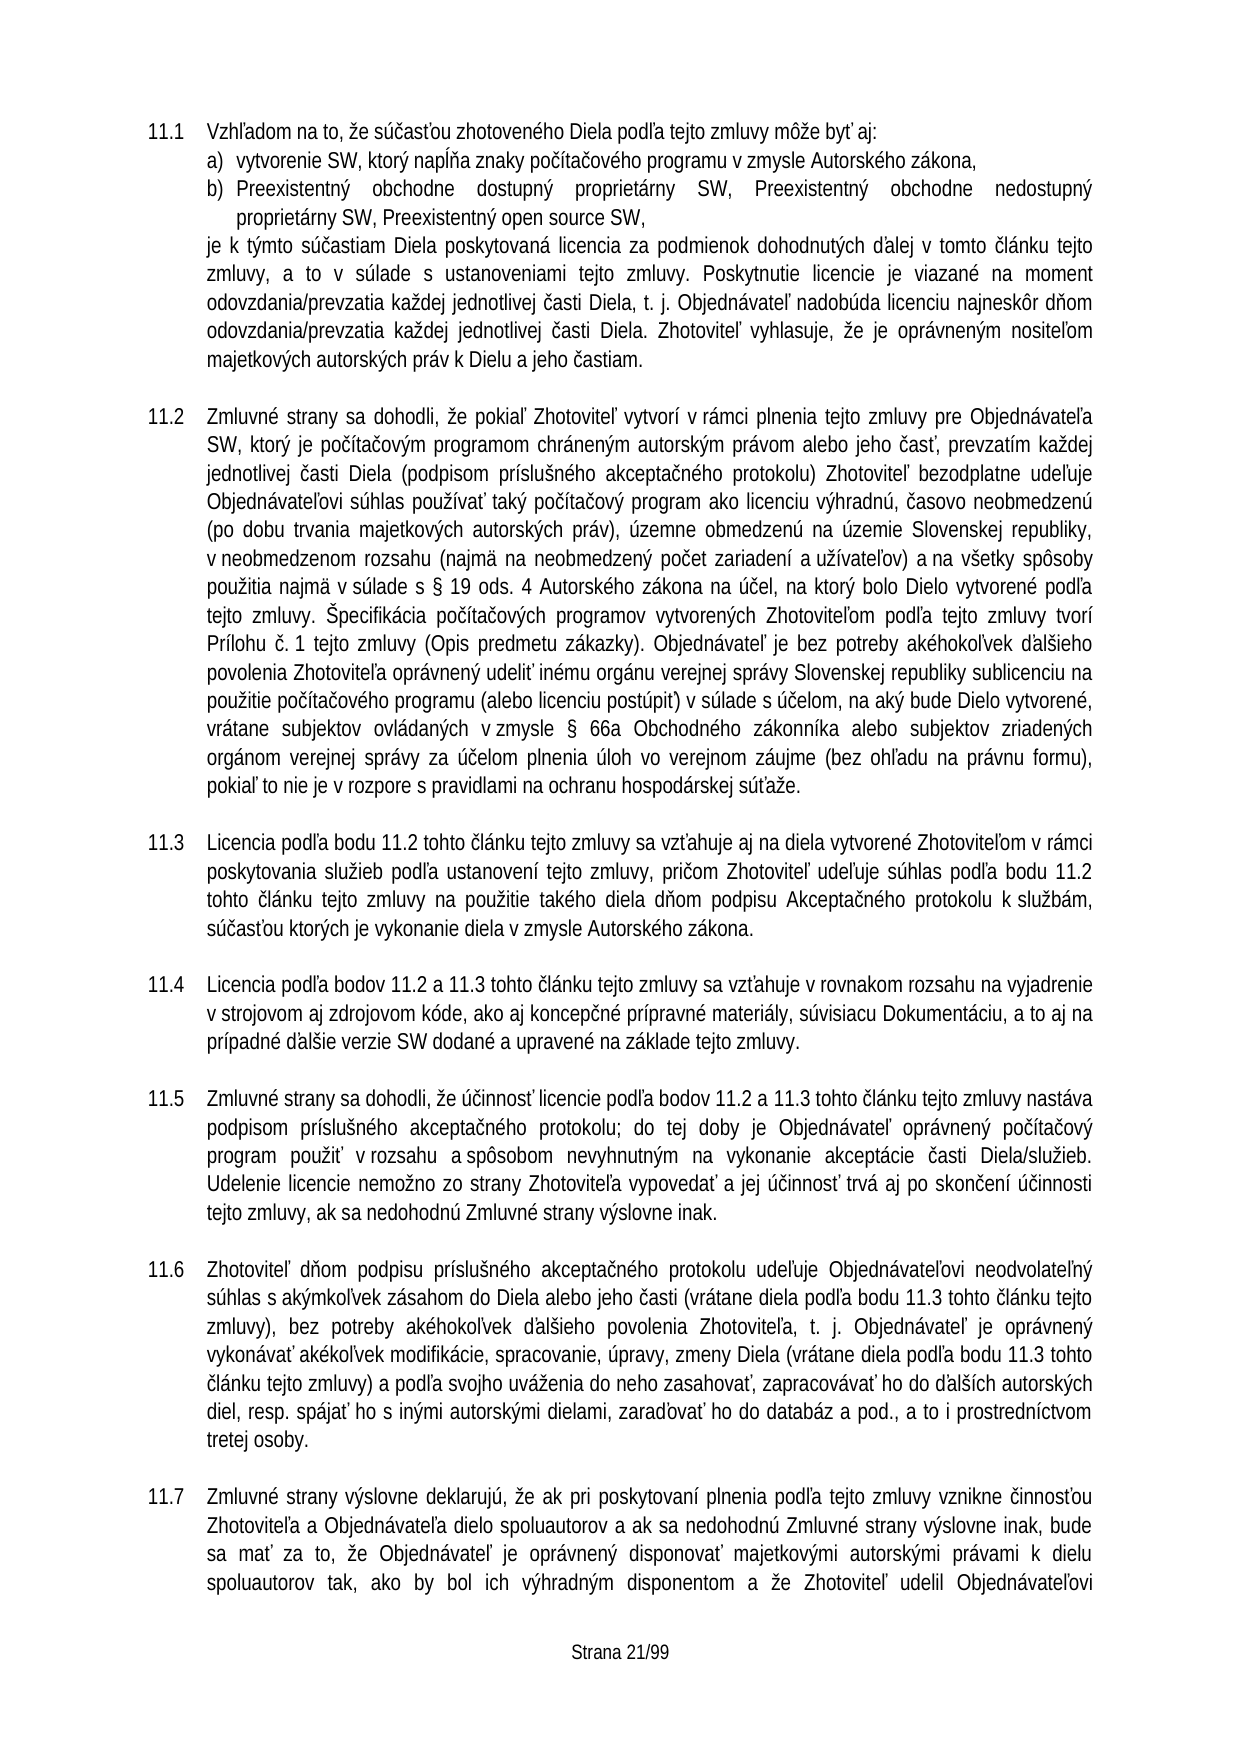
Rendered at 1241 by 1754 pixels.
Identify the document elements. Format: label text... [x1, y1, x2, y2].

list je k týmto súčastiam Diela poskytovaná licencia za podmienok dohodnutých ďalej v tomto článku tejto zmluvy, a to v súlade s ustanoveniami tejto zmluvy. Poskytnutie licencie je viazané na moment odovzdania/prevzatia každej jednotlivej časti Diela, t. j. Objednávateľ nadobúda licenciu najneskôr dňom odovzdania/prevzatia každej jednotlivej časti Diela. Zhotoviteľ vyhlasuje, že je oprávneným nositeľom majetkových autorských práv k Dielu a jeho častiam. [207, 232, 1093, 372]
list Preexistentný obchodne dostupný proprietárny SW, Preexistentný obchodne nedostupný proprietárny SW, Preexistentný open source SW, [207, 175, 1093, 230]
list Vzhľadom na to, že súčasťou zhotoveného Diela podľa tejto zmluvy môže byť aj: [148, 118, 1093, 144]
list vytvorenie SW, ktorý napĺňa znaky počítačového programu v zmysle Autorského zákona, [207, 147, 1093, 173]
list Zhotoviteľ dňom podpisu príslušného akceptačného protokolu udeľuje Objednávateľovi neodvolateľný súhlas s akýmkoľvek zásahom do Diela alebo jeho časti (vrátane diela podľa bodu 11.3 tohto článku tejto zmluvy), bez potreby akéhokoľvek ďalšieho povolenia Zhotoviteľa, t. j. Objednávateľ je oprávnený vykonávať akékoľvek modifikácie, spracovanie, úpravy, zmeny Diela (vrátane diela podľa bodu 11.3 tohto článku tejto zmluvy) a podľa svojho uváženia do neho zasahovať, zapracovávať ho do ďalších autorských diel, resp. spájať ho s inými autorskými dielami, zaraďovať ho do databáz a pod., a to i prostredníctvom tretej osoby. [148, 1256, 1093, 1453]
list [148, 1483, 1093, 1595]
list Zmluvné strany sa dohodli, že účinnosť licencie podľa bodov 11.2 a 11.3 tohto článku tejto zmluvy nastáva podpisom príslušného akceptačného protokolu; do tej doby je Objednávateľ oprávnený počítačový program použiť v rozsahu a spôsobom nevyhnutným na vykonanie akceptácie časti Diela/služieb. Udelenie licencie nemožno zo strany Zhotoviteľa vypovedať a jej účinnosť trvá aj po skončení účinnosti tejto zmluvy, ak sa nedohodnú Zmluvné strany výslovne inak. [148, 1085, 1093, 1225]
list Zmluvné strany sa dohodli, že pokiaľ Zhotoviteľ vytvorí v rámci plnenia tejto zmluvy pre Objednávateľa SW, ktorý je počítačovým programom chráneným autorským právom alebo jeho časť, prevzatím každej jednotlivej časti Diela (podpisom príslušného akceptačného protokolu) Zhotoviteľ bezodplatne udeľuje Objednávateľovi súhlas používať taký počítačový program ako licenciu výhradnú, časovo neobmedzenú (po dobu trvania majetkových autorských práv), územne obmedzenú na územie Slovenskej republiky, v neobmedzenom rozsahu (najmä na neobmedzený počet zariadení a užívateľov) a na všetky spôsoby použitia najmä v súlade s § 19 ods. 4 Autorského zákona na účel, na ktorý bolo Dielo vytvorené podľa tejto zmluvy. Špecifikácia počítačových programov vytvorených Zhotoviteľom podľa tejto zmluvy tvorí Prílohu č. 1 tejto zmluvy (Opis predmetu zákazky). Objednávateľ je bez potreby akéhokoľvek ďalšieho povolenia Zhotoviteľa oprávnený udeliť inému orgánu verejnej správy Slovenskej republiky sublicenciu na použitie počítačového programu (alebo licenciu postúpiť) v súlade s účelom, na aký bude Dielo vytvorené, vrátane subjektov ovládaných v zmysle § 66a Obchodného zákonníka alebo subjektov zriadených orgánom verejnej správy za účelom plnenia úloh vo verejnom záujme (bez ohľadu na právnu formu), pokiaľ to nie je v rozpore s pravidlami na ochranu hospodárskej súťaže. [148, 403, 1093, 799]
list Licencia podľa bodu 11.2 tohto článku tejto zmluvy sa vzťahuje aj na diela vytvorené Zhotoviteľom v rámci poskytovania služieb podľa ustanovení tejto zmluvy, pričom Zhotoviteľ udeľuje súhlas podľa bodu 11.2 tohto článku tejto zmluvy na použitie takého diela dňom podpisu Akceptačného protokolu k službám, súčasťou ktorých je vykonanie diela v zmysle Autorského zákona. [148, 829, 1093, 941]
list Licencia podľa bodov 11.2 a 11.3 tohto článku tejto zmluvy sa vzťahuje v rovnakom rozsahu na vyjadrenie v strojovom aj zdrojovom kóde, ako aj koncepčné prípravné materiály, súvisiacu Dokumentáciu, a to aj na prípadné ďalšie verzie SW dodané a upravené na základe tejto zmluvy. [148, 971, 1093, 1054]
